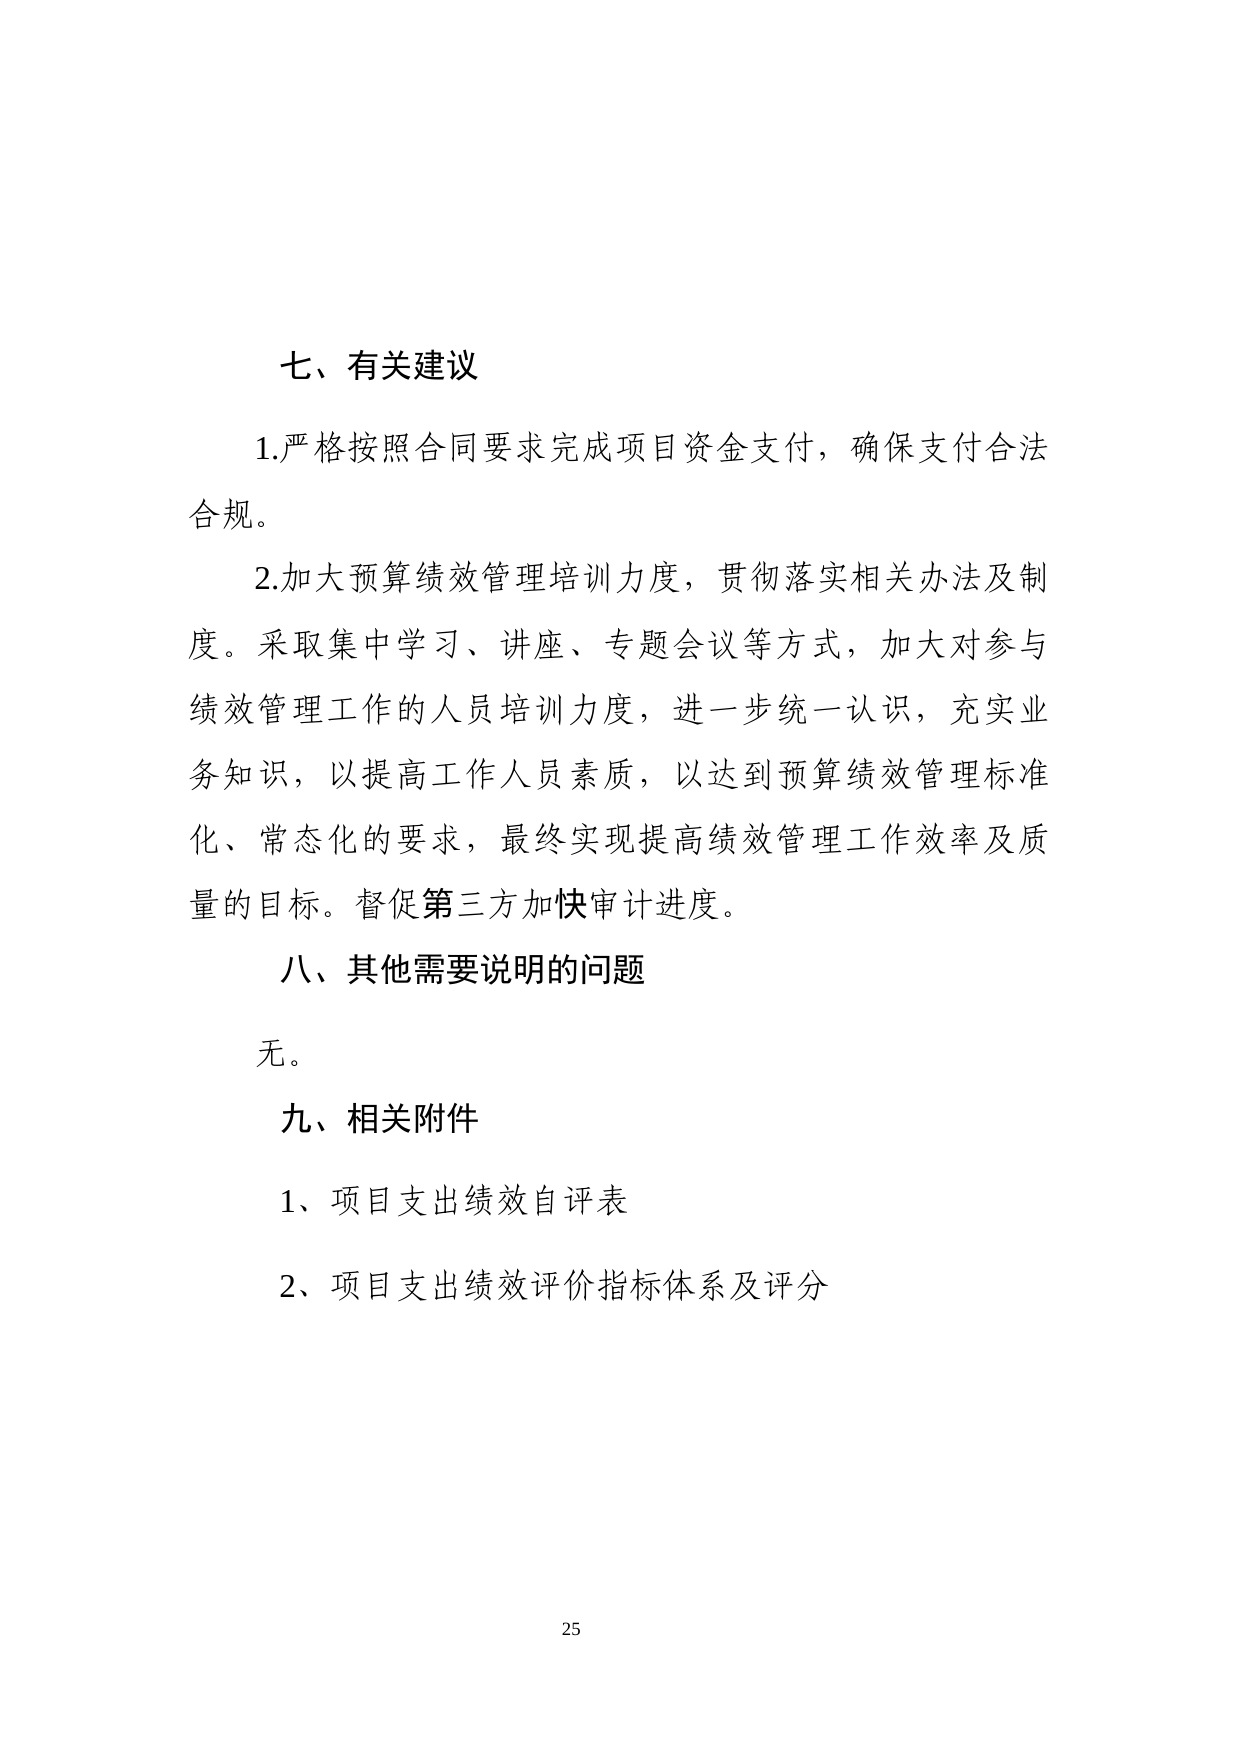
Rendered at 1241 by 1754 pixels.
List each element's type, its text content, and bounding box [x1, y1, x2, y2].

list 1.严格按照合同要求完成项目资金支付，确保支付合法合规。 [187, 414, 1053, 544]
list 无。 [187, 1018, 1053, 1083]
text 2、项目支出绩效评价指标体系及评分 [187, 1252, 1053, 1317]
list 2.加大预算绩效管理培训力度，贯彻落实相关办法及制度。采取集中学习、讲座、专题会议等方式，加大对参与绩效管理工作的人员培训力度，进一步统一认识，充实业务知识，以提高工作人员素质，以达到预算绩效管理标准化、常态化的要求，最终实现提高绩效管理工作效率及质量的目标。督促第三方加快审计进度。 [187, 544, 1053, 934]
subtitle 八、其他需要说明的问题 [187, 934, 1053, 999]
subtitle 七、有关建议 [187, 330, 1053, 395]
text 1、项目支出绩效自评表 [187, 1167, 1053, 1232]
subtitle 九、相关附件 [187, 1083, 1053, 1148]
